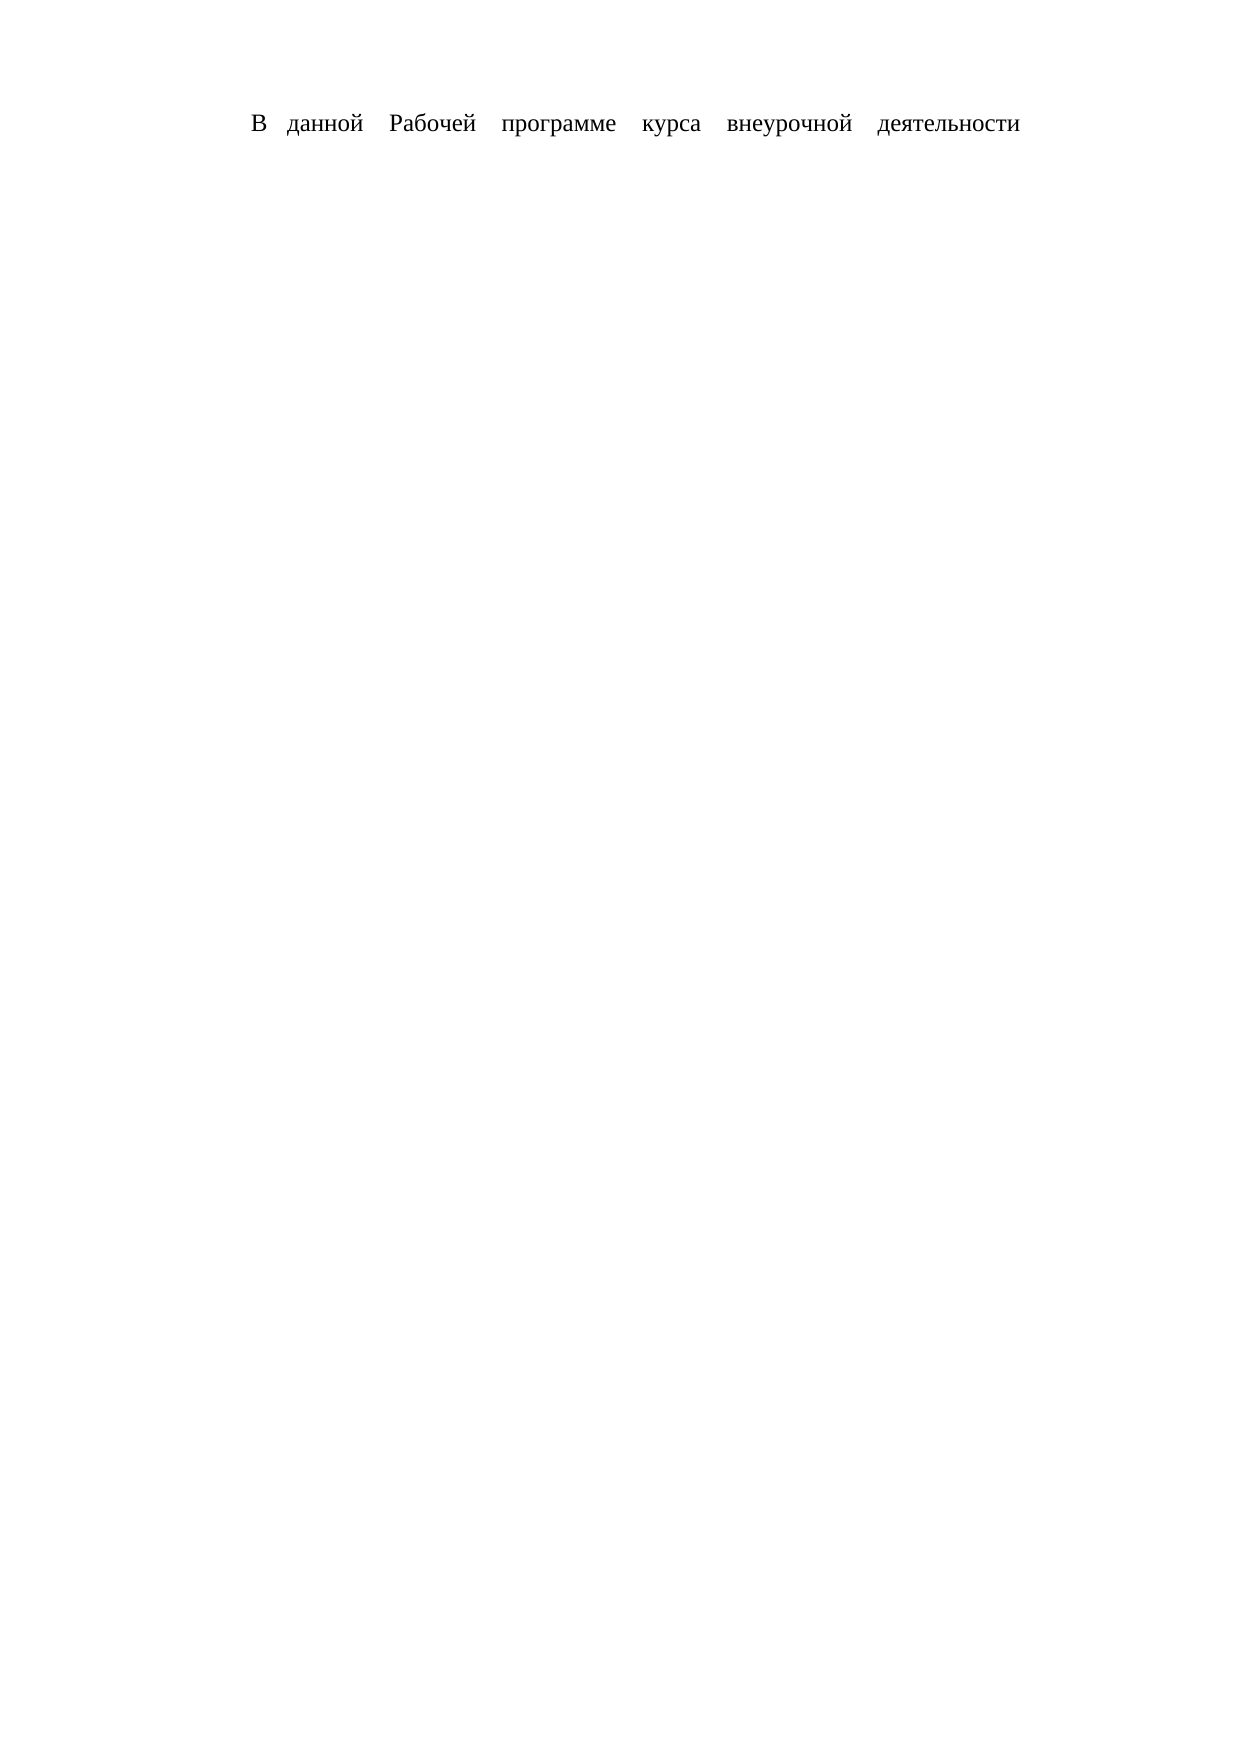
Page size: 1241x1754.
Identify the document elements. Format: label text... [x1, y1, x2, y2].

text В данной Рабочей программе курса внеурочной деятельности [251, 108, 1151, 137]
